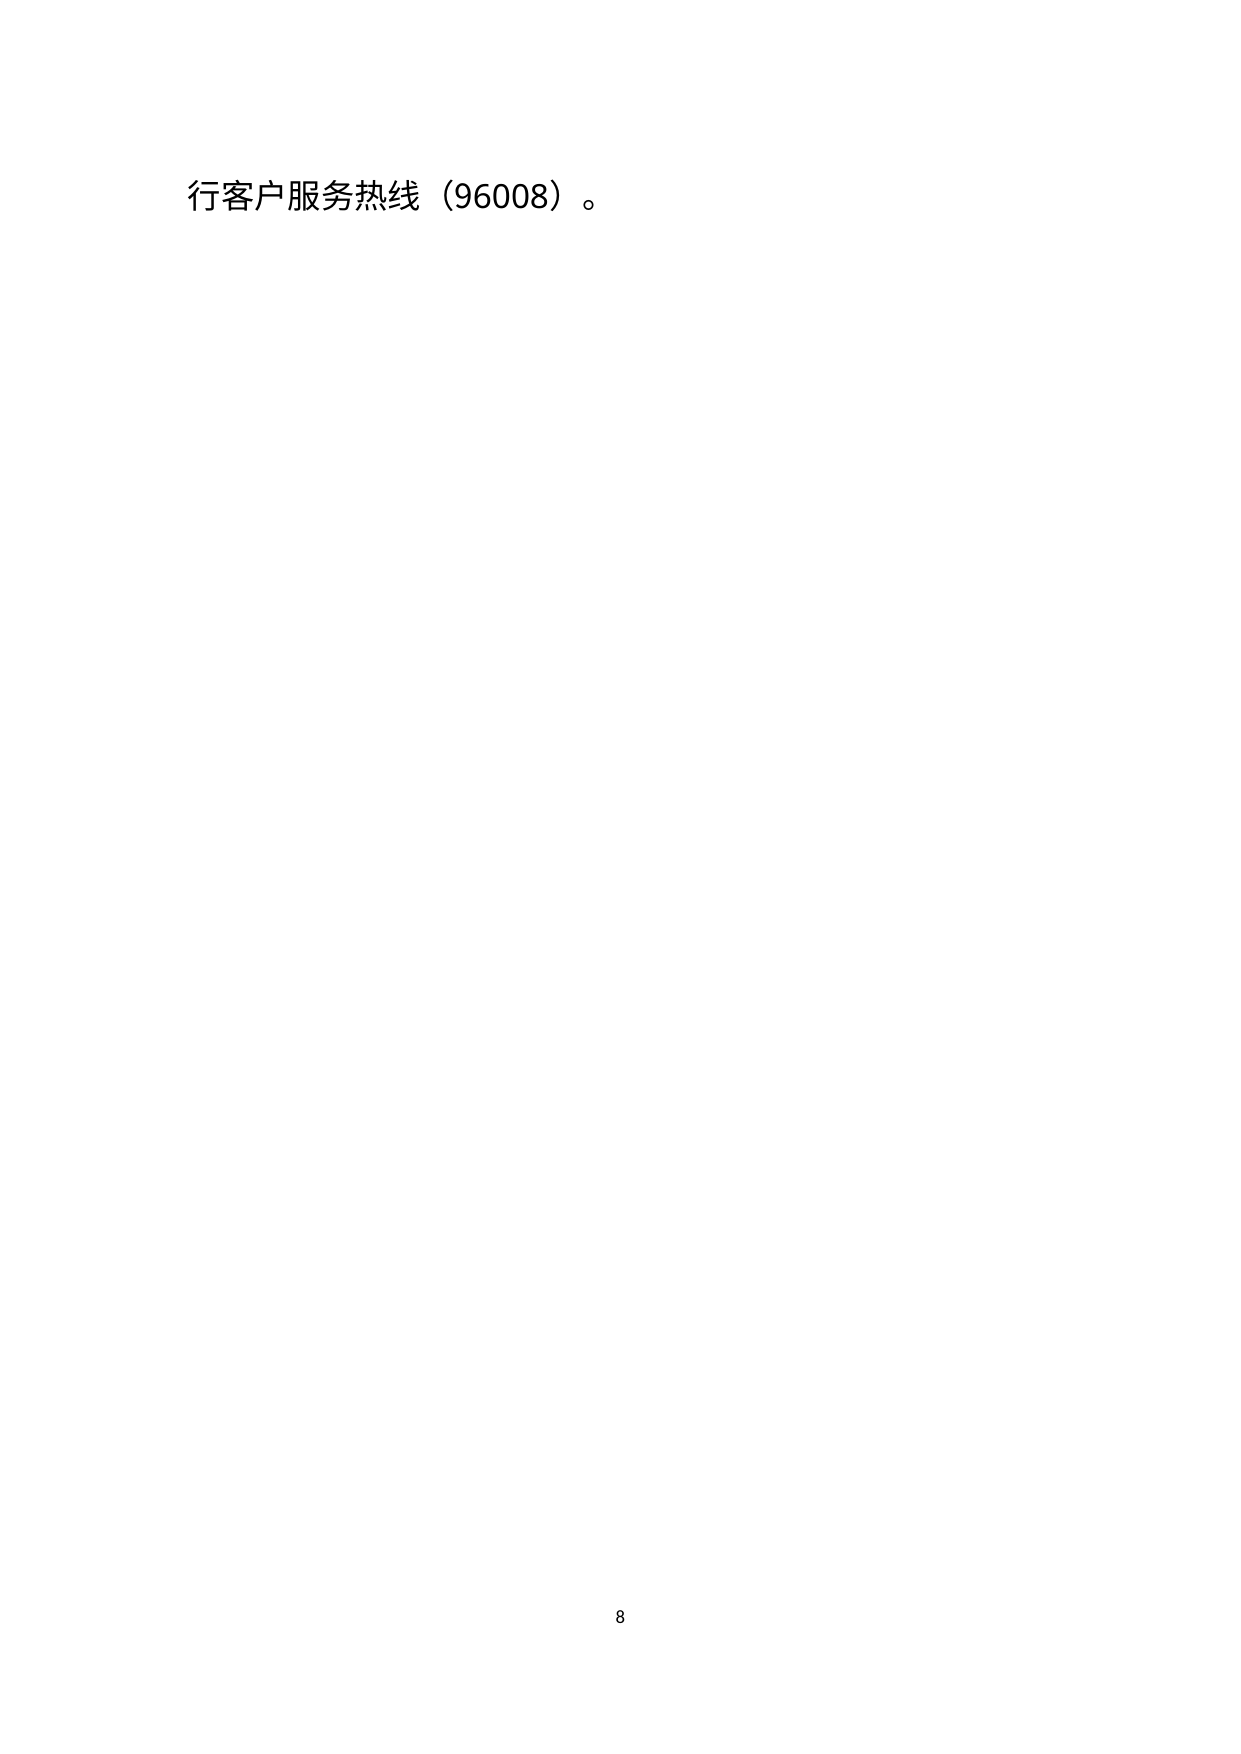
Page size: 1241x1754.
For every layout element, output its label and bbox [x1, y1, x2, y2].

text [187, 162, 1053, 227]
